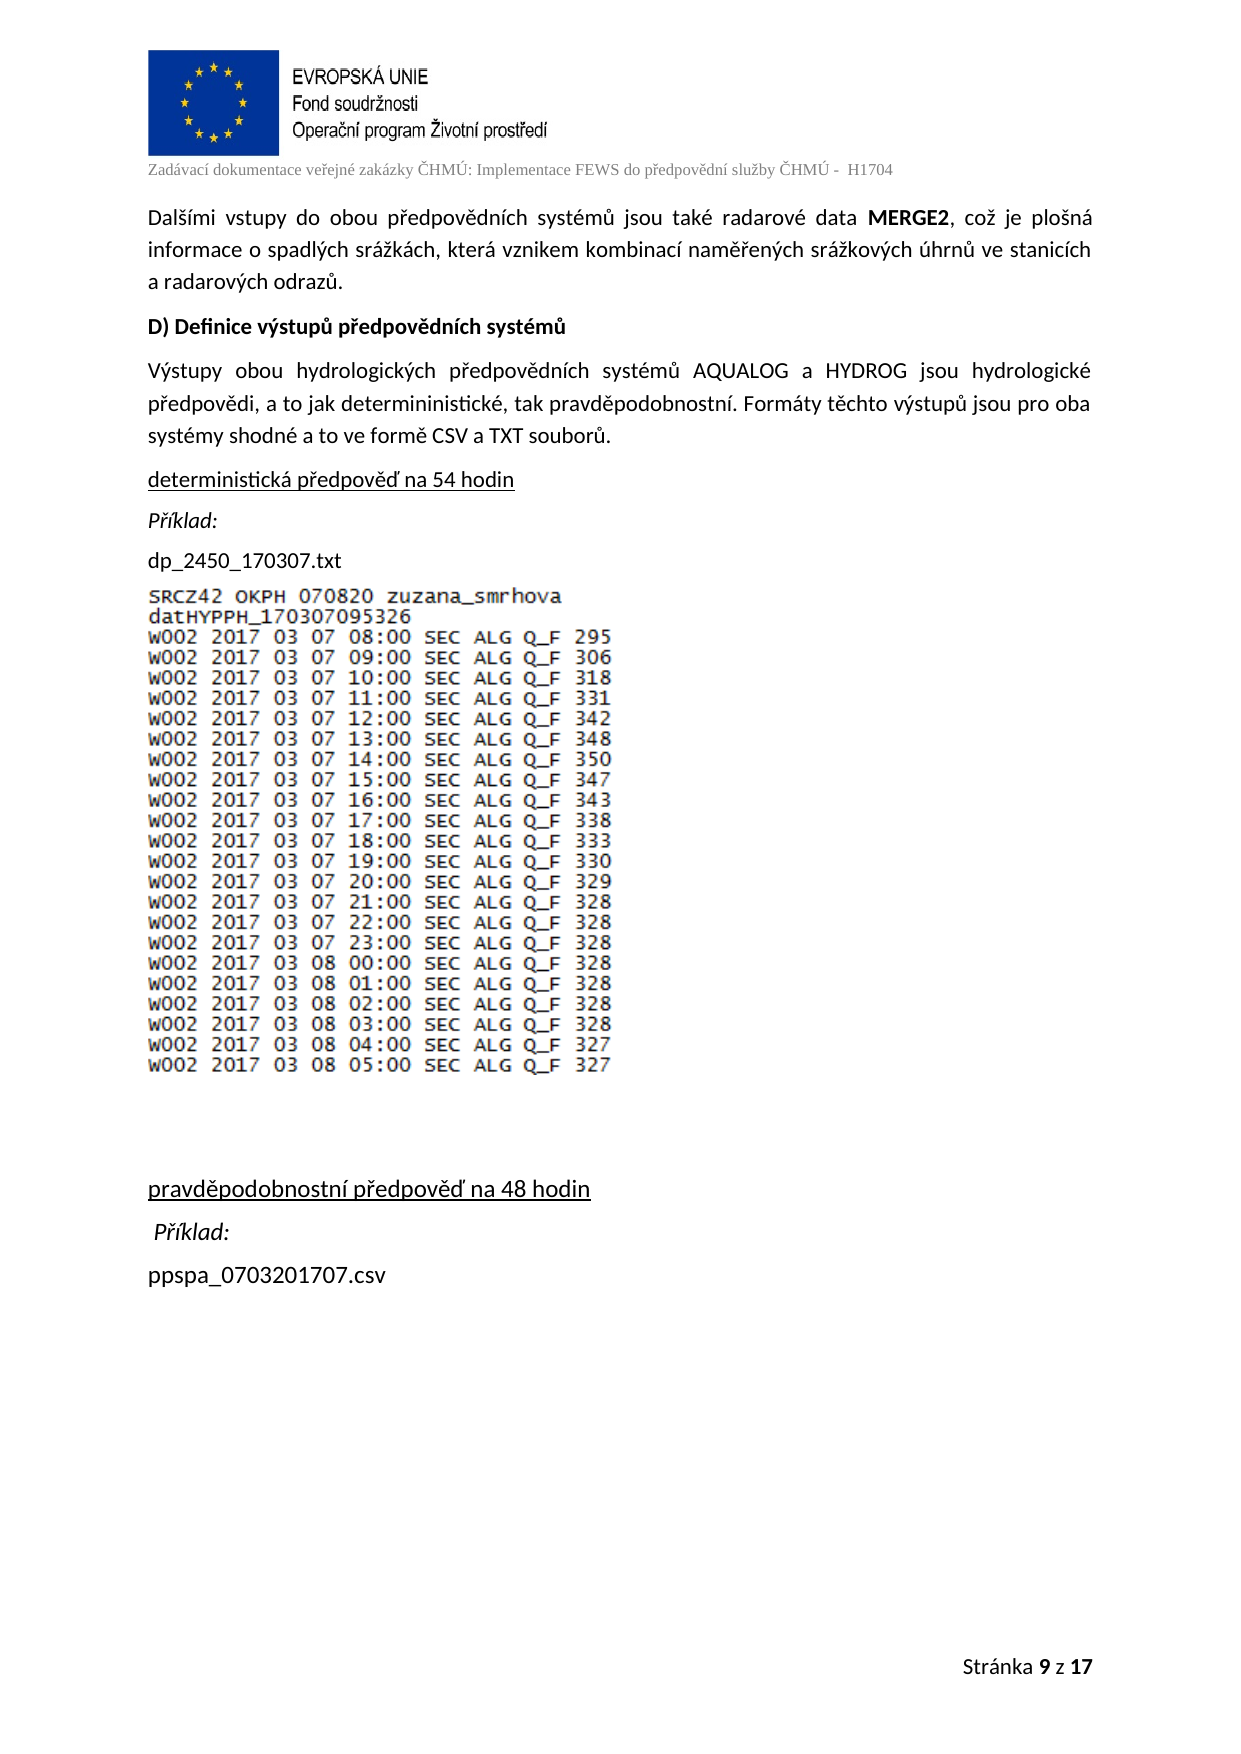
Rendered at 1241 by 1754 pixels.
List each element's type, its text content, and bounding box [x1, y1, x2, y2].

text pravděpodobnostní předpověď na 48 hodin [148, 1173, 1093, 1204]
text ppspa_0703201707.csv [148, 1259, 1093, 1290]
text D) Definice výstupů předpovědních systémů [148, 312, 1093, 340]
text Příklad: [148, 506, 1093, 534]
text Výstupy obou hydrologických předpovědních systémů AQUALOG a HYDROG jsou hydrologické předpovědi, a to jak determininistické, tak pravděpodobnostní. Formáty těchto výstupů jsou pro oba systémy shodné a to ve formě CSV a TXT souborů. [148, 356, 1093, 449]
text deterministická předpověď na 54 hodin [148, 466, 1093, 493]
text Příklad: [148, 1216, 1093, 1247]
text dp_2450_170307.txt [148, 547, 1093, 574]
picture [147, 50, 557, 160]
text Dalšími vstupy do obou předpovědních systémů jsou také radarové data MERGE2, což je plošná informace o spadlých srážkách, která vznikem kombinací naměřených srážkových úhrnů ve stanicích a radarových odrazů. [148, 203, 1093, 295]
picture [147, 587, 623, 1075]
